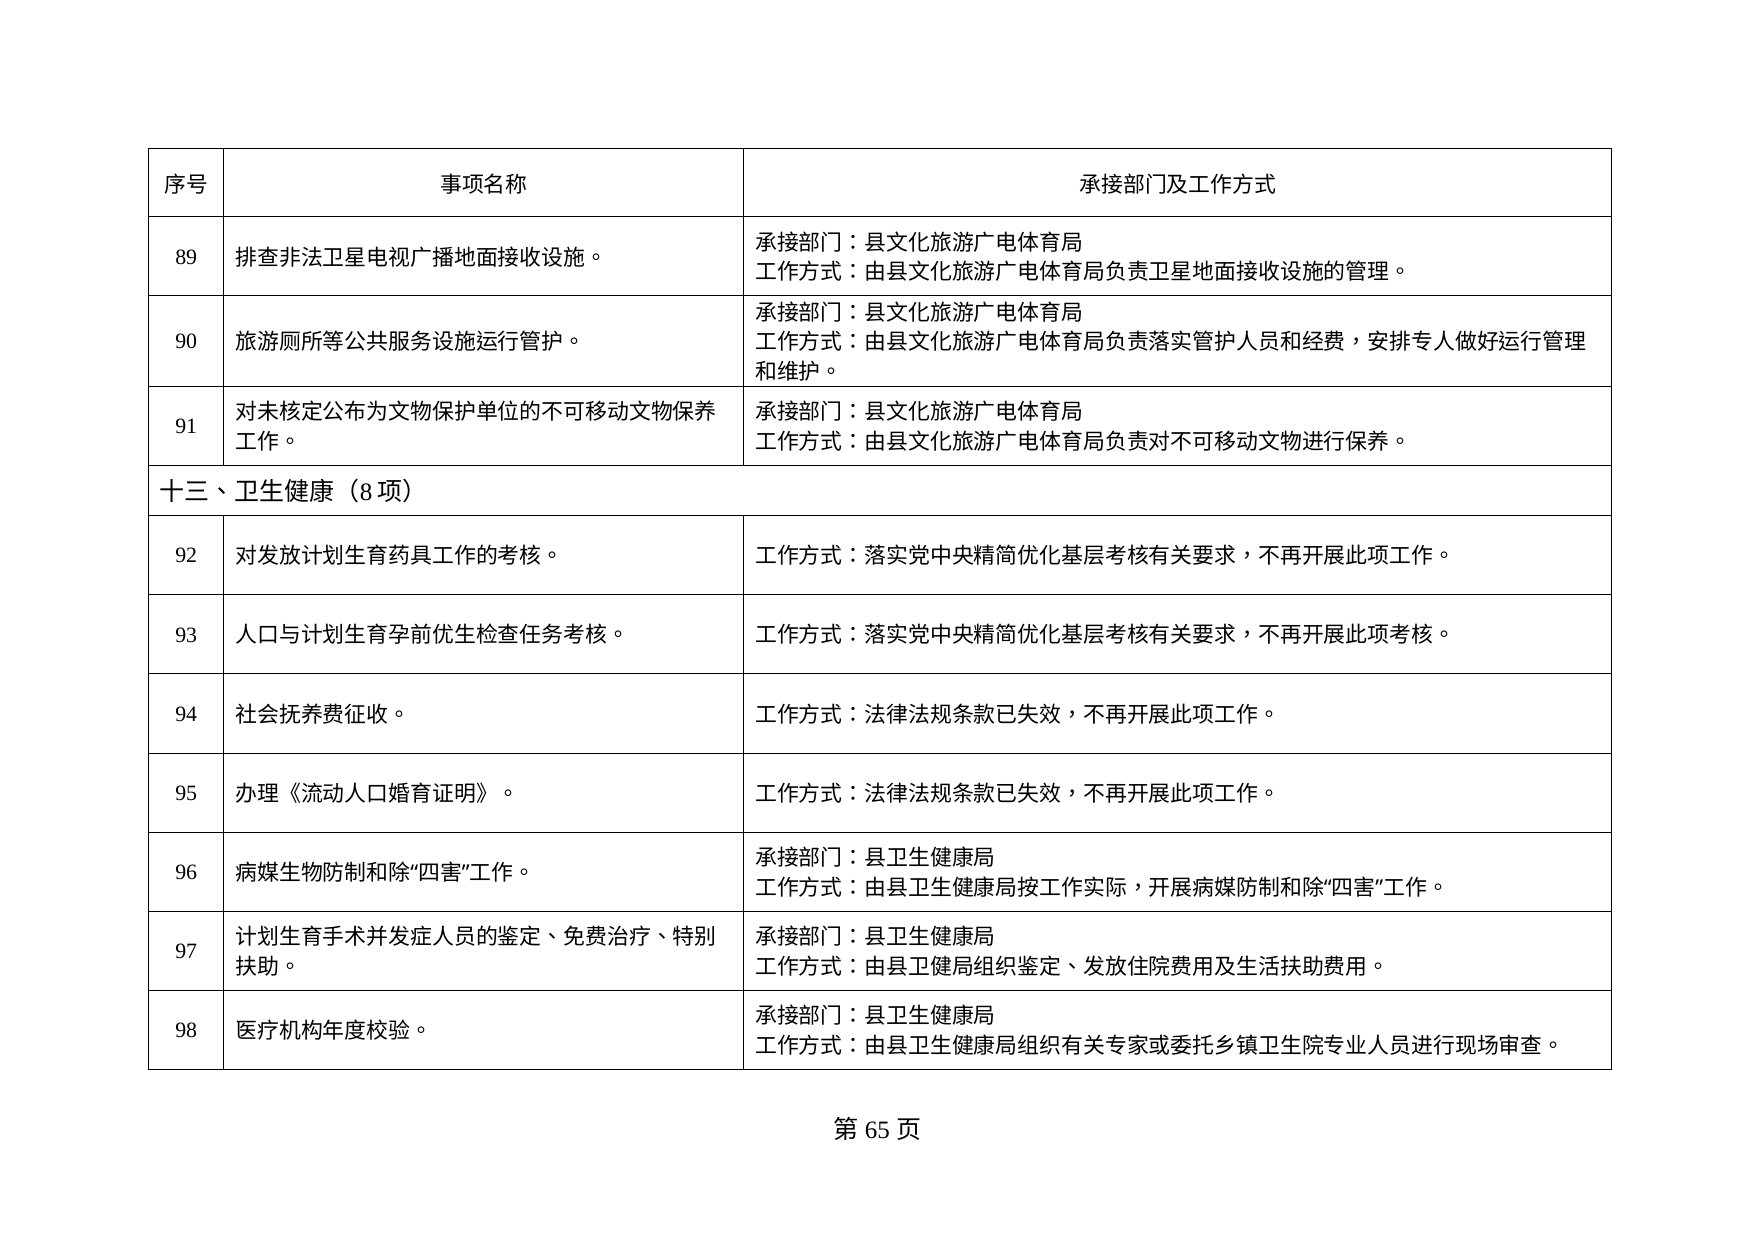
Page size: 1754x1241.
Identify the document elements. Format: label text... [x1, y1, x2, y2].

table_cell 承接部门：县文化旅游广电体育局 工作方式：由县文化旅游广电体育局负责卫星地面接收设施的管理。 [744, 217, 1611, 295]
table_cell 98 [149, 991, 223, 1069]
table_cell 工作方式：落实党中央精简优化基层考核有关要求，不再开展此项工作。 [744, 516, 1611, 594]
table_cell 97 [149, 912, 223, 990]
table_cell 91 [149, 387, 223, 465]
table_cell 排查非法卫星电视广播地面接收设施。 [224, 217, 743, 295]
table_cell 旅游厕所等公共服务设施运行管护。 [224, 296, 743, 386]
table_header 序号 [149, 149, 223, 216]
table_cell 办理《流动人口婚育证明》。 [224, 754, 743, 832]
table_header 事项名称 [224, 149, 743, 216]
table_cell 工作方式：落实党中央精简优化基层考核有关要求，不再开展此项考核。 [744, 595, 1611, 673]
table_cell 承接部门：县文化旅游广电体育局 工作方式：由县文化旅游广电体育局负责对不可移动文物进行保养。 [744, 387, 1611, 465]
table_cell 医疗机构年度校验。 [224, 991, 743, 1069]
table_cell 承接部门：县卫生健康局 工作方式：由县卫健局组织鉴定、发放住院费用及生活扶助费用。 [744, 912, 1611, 990]
table_cell 社会抚养费征收。 [224, 674, 743, 752]
table_cell 95 [149, 754, 223, 832]
table_cell 对发放计划生育药具工作的考核。 [224, 516, 743, 594]
table_cell 承接部门：县卫生健康局 工作方式：由县卫生健康局按工作实际，开展病媒防制和除“四害”工作。 [744, 833, 1611, 911]
table_cell 病媒生物防制和除“四害”工作。 [224, 833, 743, 911]
table_cell 承接部门：县卫生健康局 工作方式：由县卫生健康局组织有关专家或委托乡镇卫生院专业人员进行现场审查。 [744, 991, 1611, 1069]
table_cell 工作方式：法律法规条款已失效，不再开展此项工作。 [744, 674, 1611, 752]
table_cell 对未核定公布为文物保护单位的不可移动文物保养工作。 [224, 387, 743, 465]
table_cell 92 [149, 516, 223, 594]
table_cell 94 [149, 674, 223, 752]
table_cell 十三、卫生健康（8项） [149, 466, 1611, 515]
table_cell 90 [149, 296, 223, 386]
table_header 承接部门及工作方式 [744, 149, 1611, 216]
table_cell 工作方式：法律法规条款已失效，不再开展此项工作。 [744, 754, 1611, 832]
table_cell 计划生育手术并发症人员的鉴定、免费治疗、特别扶助。 [224, 912, 743, 990]
table_cell 93 [149, 595, 223, 673]
table_cell 89 [149, 217, 223, 295]
table_cell 承接部门：县文化旅游广电体育局 工作方式：由县文化旅游广电体育局负责落实管护人员和经费，安排专人做好运行管理和维护。 [744, 296, 1611, 386]
table_cell 人口与计划生育孕前优生检查任务考核。 [224, 595, 743, 673]
table_cell 96 [149, 833, 223, 911]
